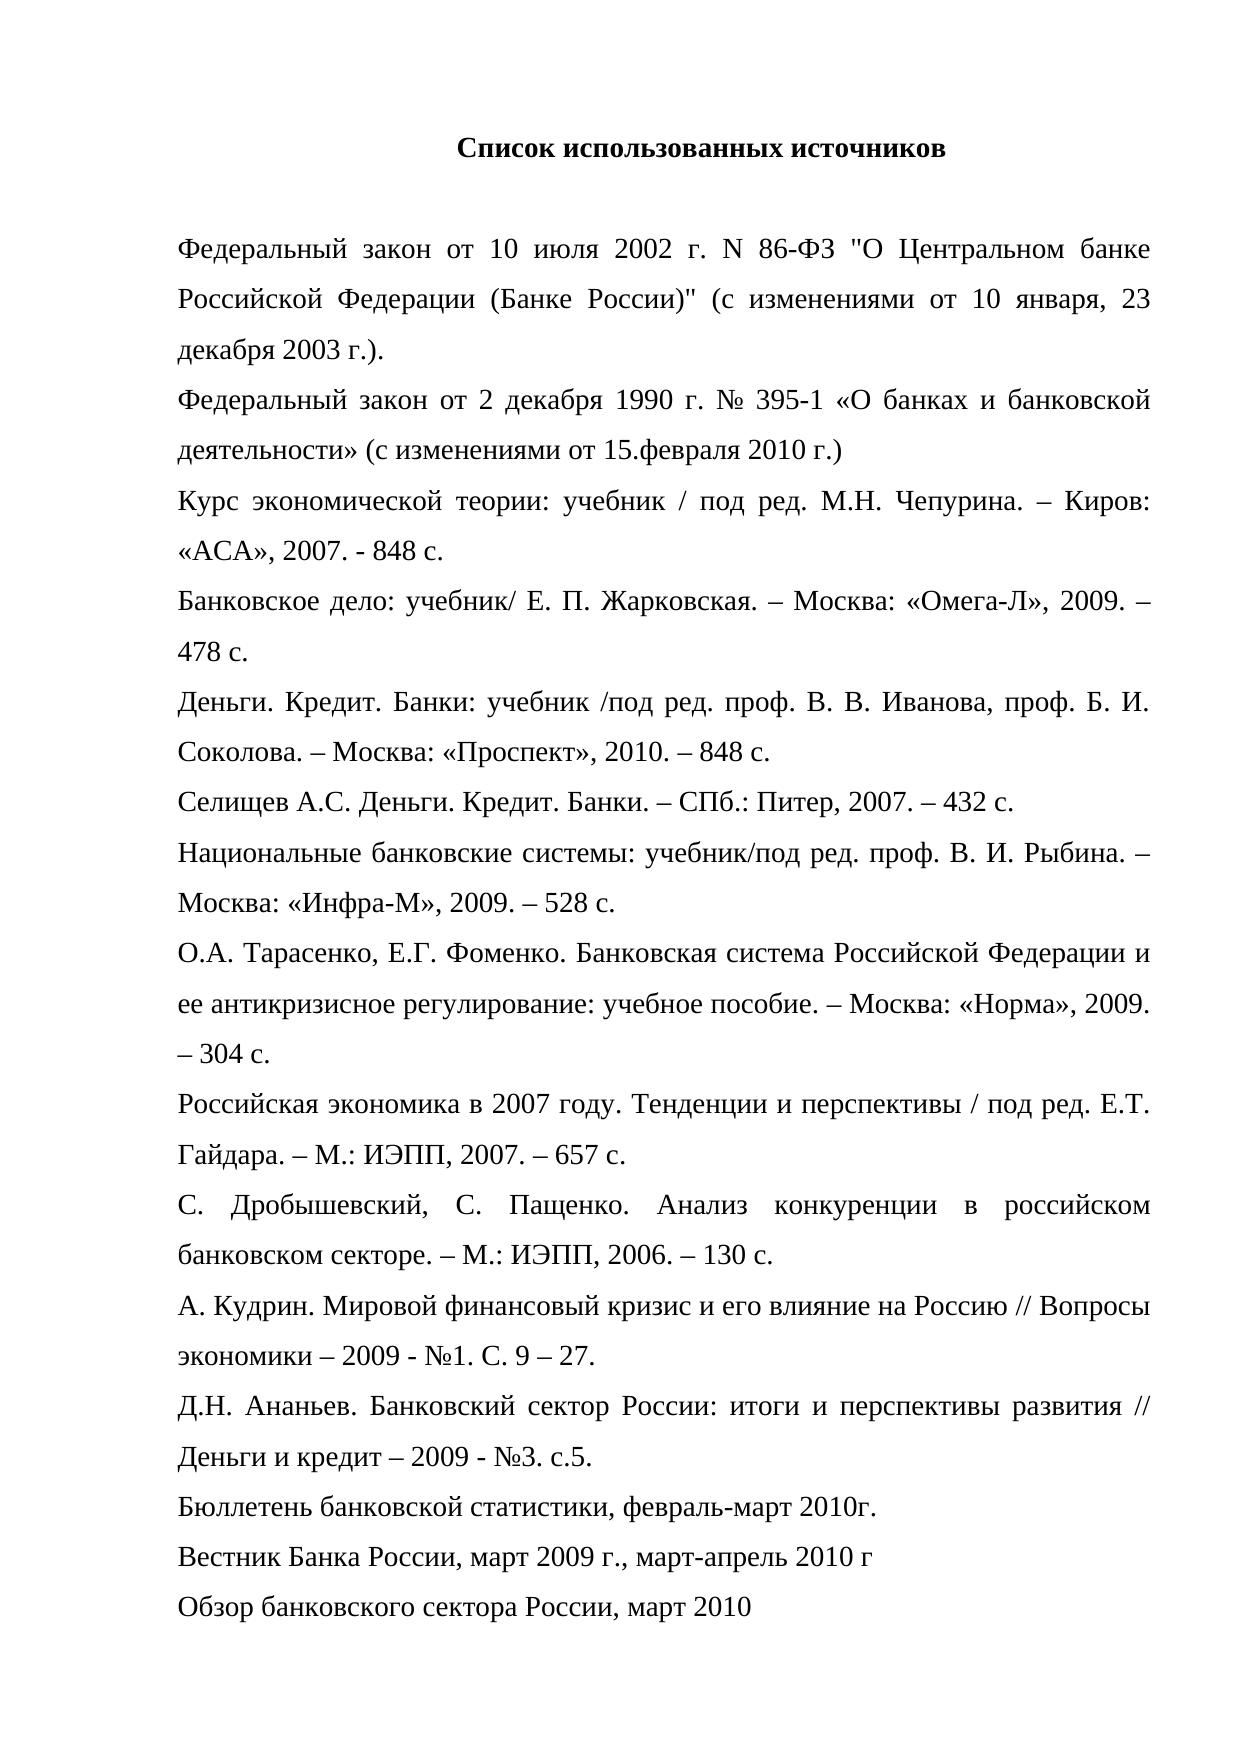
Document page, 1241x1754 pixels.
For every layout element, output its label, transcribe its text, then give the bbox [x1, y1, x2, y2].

text Д.Н. Ананьев. Банковский сектор России: итоги и перспективы развития // Деньги и кредит – 2009 - №3. с.5. [177, 1388, 1152, 1472]
text Список использованных источников [177, 131, 1152, 164]
text А. Кудрин. Мировой финансовый кризис и его влияние на Россию // Вопросы экономики – 2009 - №1. С. 9 – 27. [177, 1288, 1152, 1372]
text Российская экономика в 2007 году. Тенденции и перспективы / под ред. Е.Т. Гайдара. – М.: ИЭПП, 2007. – 657 с. [177, 1086, 1152, 1170]
text Банковское дело: учебник/ Е. П. Жарковская. – Москва: «Омега-Л», 2009. – 478 с. [177, 583, 1152, 667]
text Курс экономической теории: учебник / под ред. М.Н. Чепурина. – Киров: «АСА», 2007. - 848 с. [177, 483, 1152, 567]
text О.А. Тарасенко, Е.Г. Фоменко. Банковская система Российской Федерации и ее антикризисное регулирование: учебное пособие. – Москва: «Норма», 2009. – 304 с. [177, 936, 1152, 1070]
text Федеральный закон от 10 июля 2002 г. N 86-ФЗ "О Центральном банке Российской Федерации (Банке России)" (с изменениями от 10 января, 23 декабря 2003 г.). [177, 231, 1152, 365]
text Вестник Банка России, март 2009 г., март-апрель 2010 г [177, 1539, 1152, 1573]
text Селищев А.С. Деньги. Кредит. Банки. – СПб.: Питер, 2007. – 432 с. [177, 784, 1152, 818]
text Деньги. Кредит. Банки: учебник /под ред. проф. В. В. Иванова, проф. Б. И. Соколова. – Москва: «Проспект», 2010. – 848 с. [177, 684, 1152, 768]
text Бюллетень банковской статистики, февраль-март 2010г. [177, 1489, 1152, 1522]
text С. Дробышевский, С. Пащенко. Анализ конкуренции в российском банковском секторе. – М.: ИЭПП, 2006. – 130 с. [177, 1187, 1152, 1271]
text Федеральный закон от 2 декабря 1990 г. № 395-1 «О банках и банковской деятельности» (с изменениями от 15.февраля 2010 г.) [177, 382, 1152, 466]
text Национальные банковские системы: учебник/под ред. проф. В. И. Рыбина. – Москва: «Инфра-М», 2009. – 528 с. [177, 835, 1152, 919]
text Обзор банковского сектора России, март 2010 [177, 1589, 1152, 1623]
